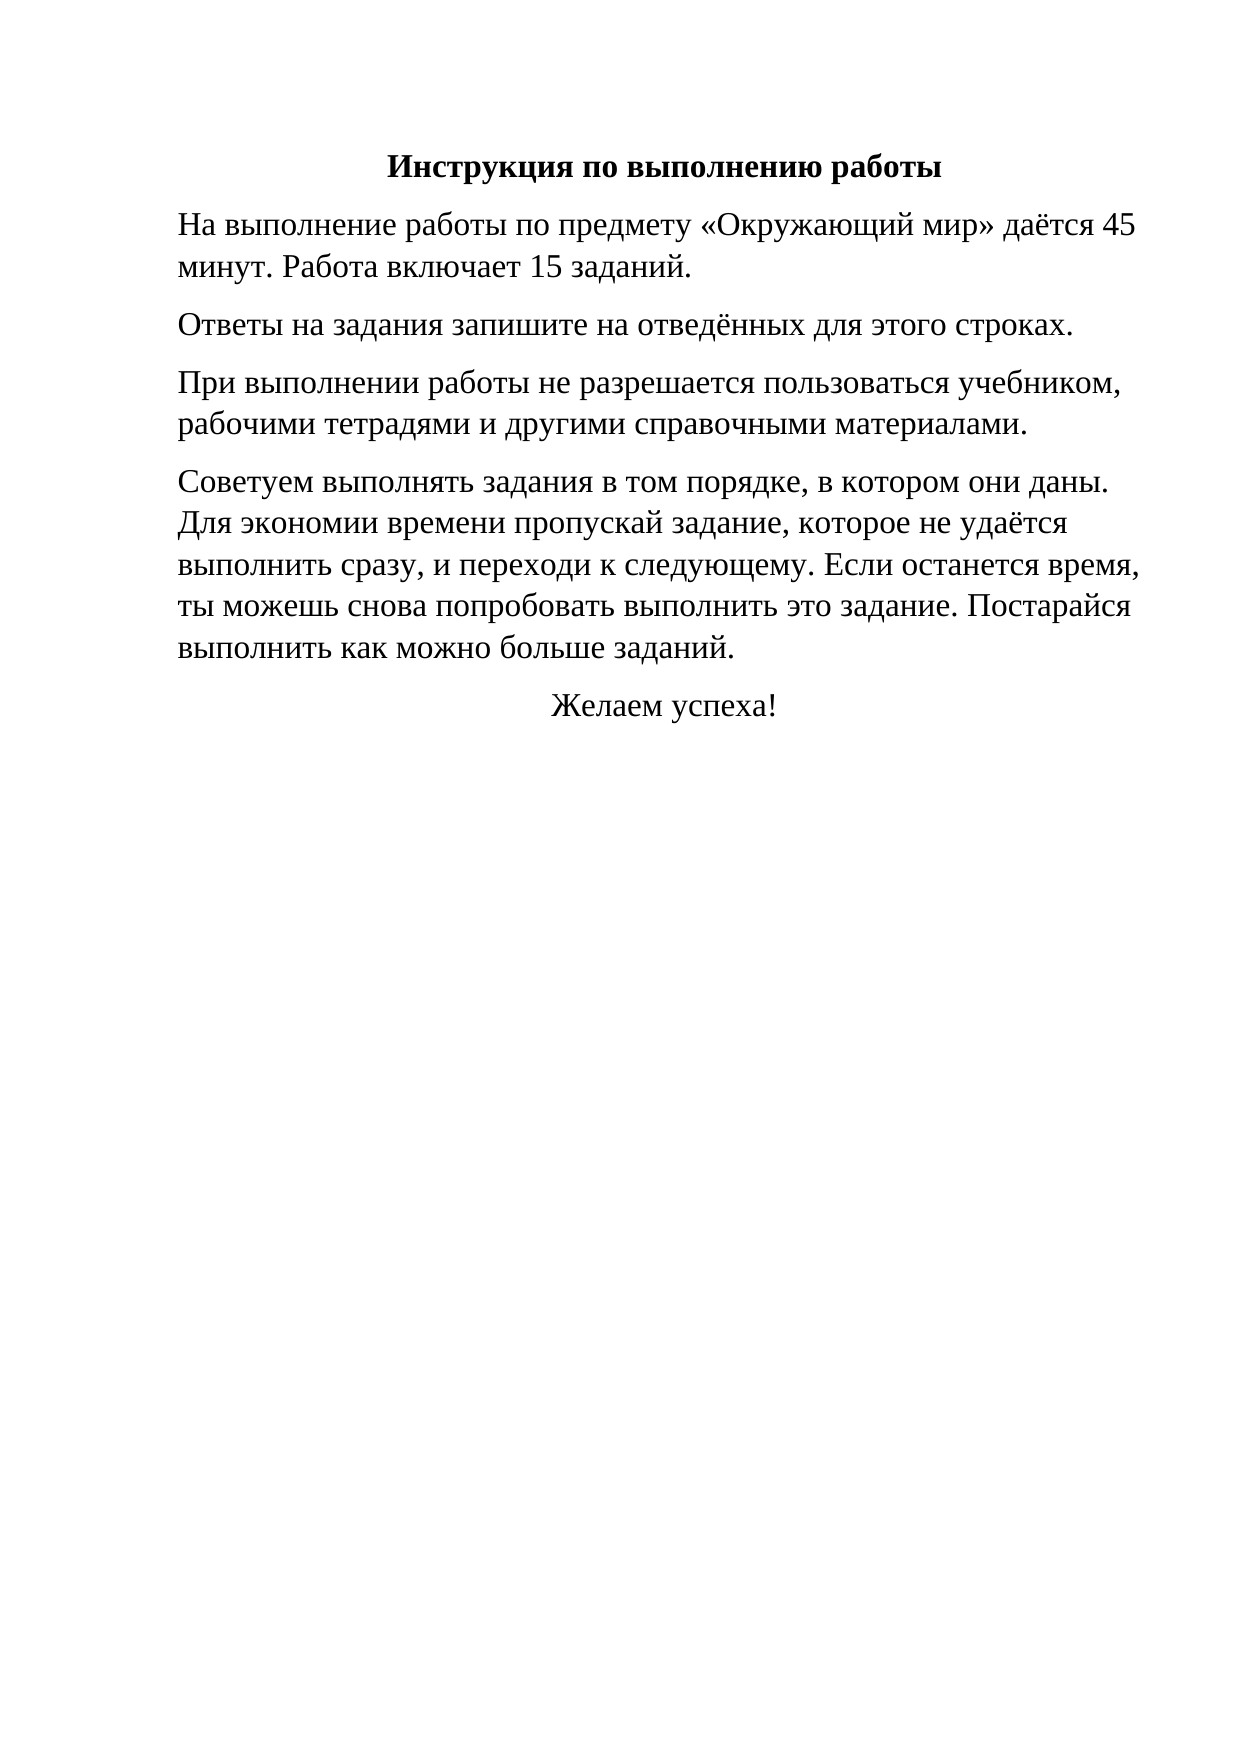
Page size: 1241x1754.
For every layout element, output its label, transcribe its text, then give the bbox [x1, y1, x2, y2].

text Инструкция по выполнению работы [177, 147, 1152, 185]
text Ответы на задания запишите на отведённых для этого строках. [177, 304, 1152, 342]
text При выполнении работы не разрешается пользоваться учебником, рабочими тетрадями и другими справочными материалами. [177, 362, 1152, 442]
text Желаем успеха! [177, 685, 1152, 723]
text Советуем выполнять задания в том порядке, в котором они даны. Для экономии времени пропускай задание, которое не удаётся выполнить сразу, и переходи к следующему. Если останется время, ты можешь снова попробовать выполнить это задание. Постарайся выполнить как можно больше заданий. [177, 461, 1152, 665]
text На выполнение работы по предмету «Окружающий мир» даётся 45 минут. Работа включает 15 заданий. [177, 205, 1152, 284]
